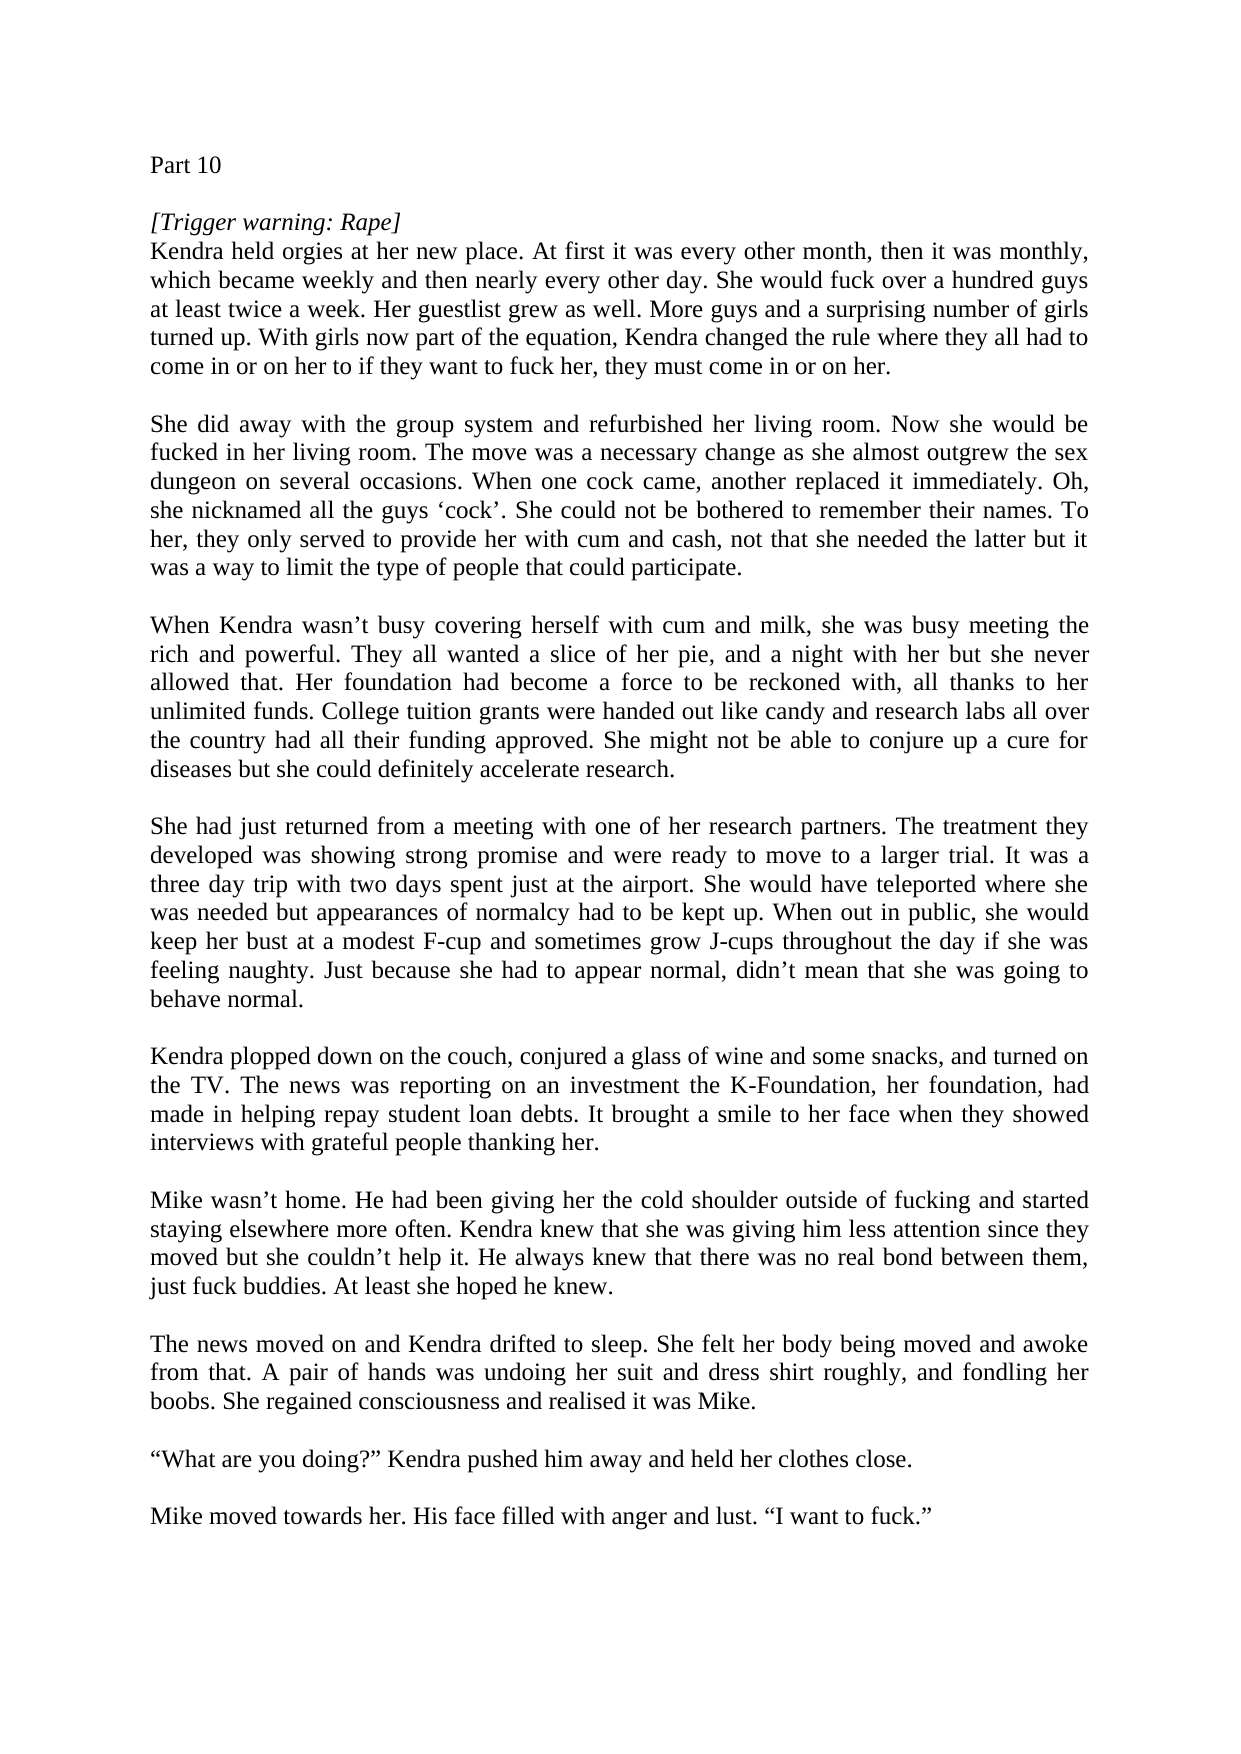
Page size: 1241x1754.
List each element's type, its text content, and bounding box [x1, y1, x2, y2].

text When Kendra wasn’t busy covering herself with cum and milk, she was busy meeting the rich and powerful. They all wanted a slice of her pie, and a night with her but she never allowed that. Her foundation had become a force to be reckoned with, all thanks to her unlimited funds. College tuition grants were handed out like candy and research labs all over the country had all their funding approved. She might not be able to conjure up a cure for diseases but she could definitely accelerate research. [150, 610, 1090, 782]
text Kendra held orgies at her new place. At first it was every other month, then it was monthly, which became weekly and then nearly every other day. She would fuck over a hundred guys at least twice a week. Her guestlist grew as well. More guys and a surprising number of girls turned up. With girls now part of the equation, Kendra changed the rule where they all had to come in or on her to if they want to fuck her, they must come in or on her. [150, 236, 1090, 380]
text She had just returned from a meeting with one of her research partners. The treatment they developed was showing strong promise and were ready to move to a larger trial. It was a three day trip with two days spent just at the airport. She would have teleported where she was needed but appearances of normalcy had to be kept up. When out in public, she would keep her bust at a modest F-cup and sometimes grow J-cups throughout the day if she was feeling naughty. Just because she had to appear normal, didn’t mean that she was going to behave normal. [150, 811, 1090, 1012]
text Part 10 [150, 150, 1090, 179]
text Kendra plopped down on the couch, conjured a glass of wine and some snacks, and turned on the TV. The news was reporting on an investment the K-Foundation, her foundation, had made in helping repay student loan debts. It brought a smile to her face when they showed interviews with grateful people thanking her. [150, 1041, 1090, 1156]
text She did away with the group system and refurbished her living room. Now she would be fucked in her living room. The move was a necessary change as she almost outgrew the sex dungeon on several occasions. When one cock came, another replaced it immediately. Oh, she nicknamed all the guys ‘cock’. She could not be bothered to remember their names. To her, they only served to provide her with cum and cash, not that she needed the latter but it was a way to limit the type of people that could participate. [150, 409, 1090, 581]
text “What are you doing?” Kendra pushed him away and held her clothes close. [150, 1444, 1090, 1472]
text Mike wasn’t home. He had been giving her the cold shoulder outside of fucking and started staying elsewhere more often. Kendra knew that she was giving him less attention since they moved but she couldn’t help it. He always knew that there was no real bond between them, just fuck buddies. At least she hoped he knew. [150, 1185, 1090, 1300]
text [Trigger warning: Rape] [150, 207, 1090, 236]
text Mike moved towards her. His face filled with anger and lust. “I want to fuck.” [150, 1501, 1090, 1530]
text The news moved on and Kendra drifted to sleep. She felt her body being moved and awoke from that. A pair of hands was undoing her suit and dress shirt roughly, and fondling her boobs. She regained consciousness and realised it was Mike. [150, 1329, 1090, 1415]
